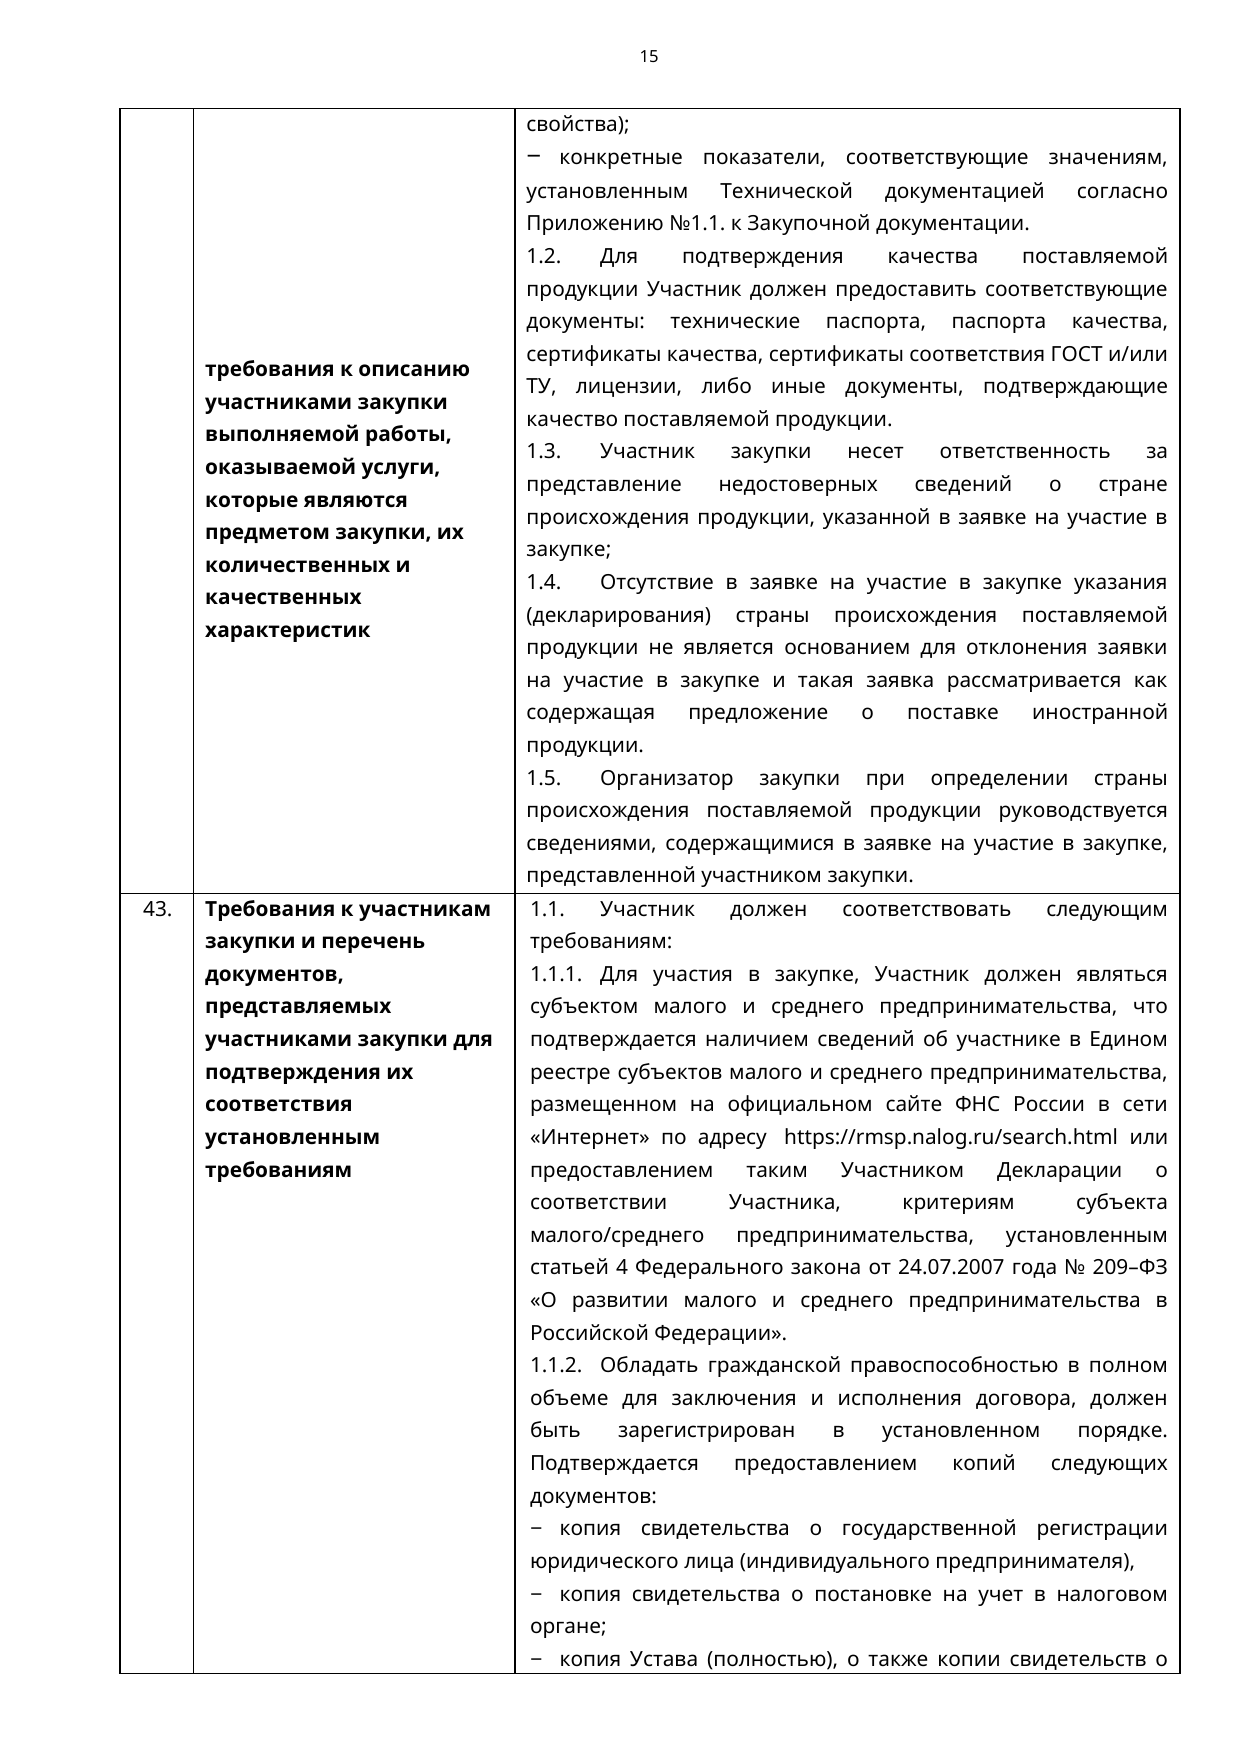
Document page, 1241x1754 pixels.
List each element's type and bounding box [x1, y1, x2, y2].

table_cell [121, 894, 193, 1672]
table_cell [194, 109, 514, 893]
table_cell [121, 109, 193, 893]
table_cell [516, 109, 1179, 893]
table_cell [516, 894, 1179, 1672]
table_cell [194, 894, 514, 1672]
